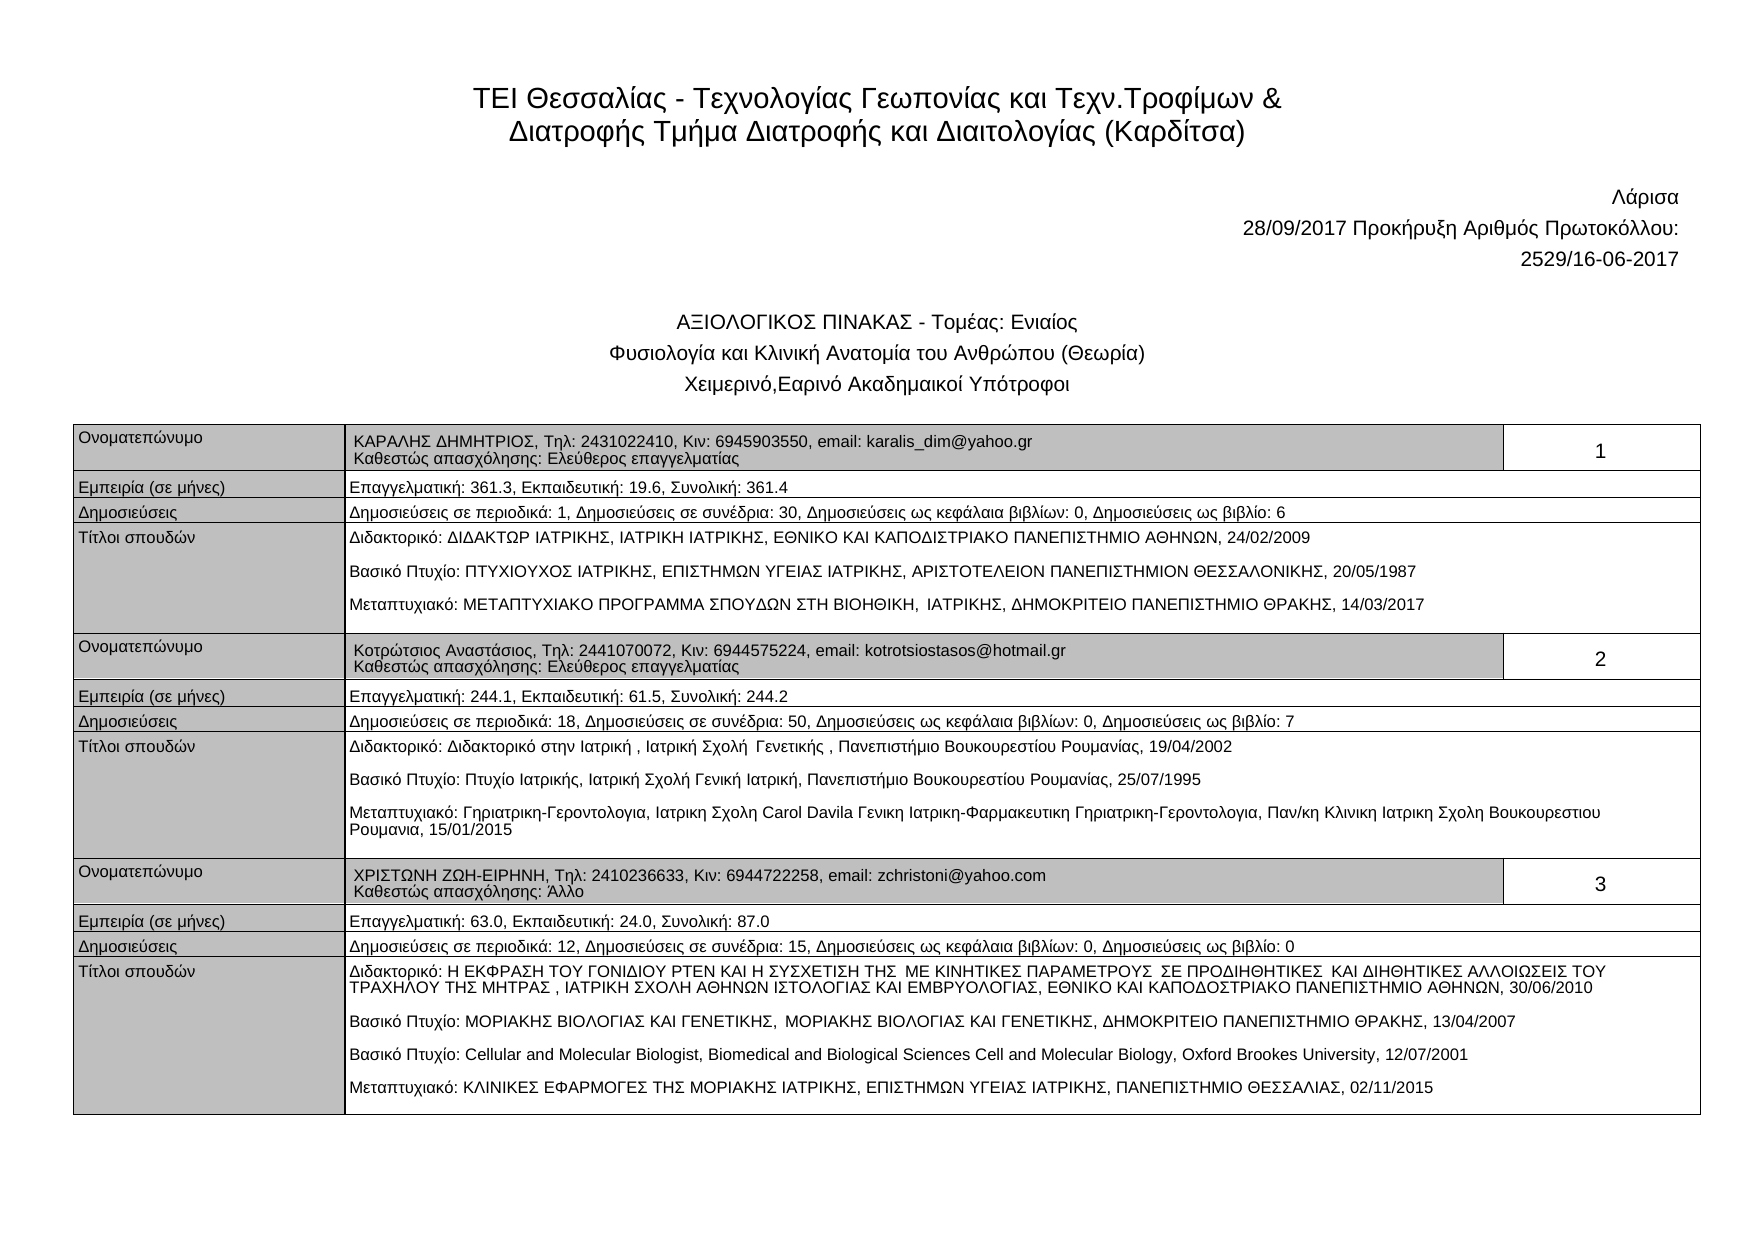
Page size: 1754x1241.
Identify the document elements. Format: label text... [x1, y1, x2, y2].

text Λάρισα 28/09/2017 Προκήρυξη Αριθμός Πρωτοκόλλου: 2529/16-06-2017 [1188, 184, 1679, 271]
table_cell Εμπειρία (σε μήνες) [74, 471, 344, 497]
table_cell Ονοματεπώνυμο [74, 859, 344, 903]
table_cell ΧΡΙΣΤΩΝΗ ΖΩΗ-ΕΙΡΗΝΗ, Τηλ: 2410236633, Κιν: 6944722258, email: zchristoni@yahoo.com Καθεστώς απασχόλησης: Άλλο [346, 859, 1503, 903]
table_cell Επαγγελματική: 361.3, Εκπαιδευτική: 19.6, Συνολική: 361.4 [346, 471, 1700, 497]
table_cell Δημοσιεύσεις [74, 498, 344, 522]
table_cell Επαγγελματική: 244.1, Εκπαιδευτική: 61.5, Συνολική: 244.2 [346, 680, 1700, 706]
table_cell Τίτλοι σπουδών [74, 957, 344, 1114]
text ΤΕΙ Θεσσαλίας - Τεχνολογίας Γεωπονίας και Τεχν.Τροφίμων & Διατροφής Τμήμα Διατροφής και Διαιτολογίας (Καρδίτσα) [401, 82, 1353, 148]
table_cell Διδακτορικό: Διδακτορικό στην Ιατρική , Ιατρική Σχολή Γενετικής , Πανεπιστήμιο Βουκουρεστίου Ρουμανίας, 19/04/2002 Βασικό Πτυχίο: Πτυχίο Ιατρικής, Ιατρική Σχολή Γενική Ιατρική, Πανεπιστήμιο Βουκουρεστίου Ρουμανίας, 25/07/1995 Μεταπτυχιακό: Γηριατρικη-Γεροντολογια, Ιατρικη Σχολη Carol Davila Γενικη Ιατρικη-Φαρμακευτικη Γηριατρικη-Γεροντολογια, Παν/κη Κλινικη Ιατρικη Σχολη Βουκουρεστιου Ρουμανια, 15/01/2015 [346, 732, 1700, 858]
table_cell 2 [1504, 634, 1700, 678]
table_cell Ονοματεπώνυμο [74, 634, 344, 678]
table_cell Τίτλοι σπουδών [74, 523, 344, 633]
table_cell 3 [1504, 859, 1700, 903]
table_header ΚΑΡΑΛΗΣ ΔΗΜΗΤΡΙΟΣ, Τηλ: 2431022410, Κιν: 6945903550, email: karalis_dim@yahoo.gr Καθεστώς απασχόλησης: Ελεύθερος επαγγελματίας [346, 425, 1503, 470]
table_cell Διδακτορικό: ΔΙΔΑΚΤΩΡ ΙΑΤΡΙΚΗΣ, ΙΑΤΡΙΚΗ ΙΑΤΡΙΚΗΣ, ΕΘΝΙΚΟ ΚΑΙ ΚΑΠΟΔΙΣΤΡΙΑΚΟ ΠΑΝΕΠΙΣΤΗΜΙΟ ΑΘΗΝΩΝ, 24/02/2009 Βασικό Πτυχίο: ΠΤΥΧΙΟΥΧΟΣ ΙΑΤΡΙΚΗΣ, ΕΠΙΣΤΗΜΩΝ ΥΓΕΙΑΣ ΙΑΤΡΙΚΗΣ, ΑΡΙΣΤΟΤΕΛΕΙΟΝ ΠΑΝΕΠΙΣΤΗΜΙΟΝ ΘΕΣΣΑΛΟΝΙΚΗΣ, 20/05/1987 Μεταπτυχιακό: ΜΕΤΑΠΤΥΧΙΑΚΟ ΠΡΟΓΡΑΜΜΑ ΣΠΟΥΔΩΝ ΣΤΗ ΒΙΟΗΘΙΚΗ, ΙΑΤΡΙΚΗΣ, ΔΗΜΟΚΡΙΤΕΙΟ ΠΑΝΕΠΙΣΤΗΜΙΟ ΘΡΑΚΗΣ, 14/03/2017 [346, 523, 1700, 633]
table_cell Επαγγελματική: 63.0, Εκπαιδευτική: 24.0, Συνολική: 87.0 [346, 905, 1700, 931]
table_cell Τίτλοι σπουδών [74, 732, 344, 858]
table_cell Δημοσιεύσεις [74, 932, 344, 956]
table_cell Δημοσιεύσεις [74, 707, 344, 731]
table_cell Κοτρώτσιος Αναστάσιος, Τηλ: 2441070072, Κιν: 6944575224, email: kotrotsiostasos@hotmail.gr Καθεστώς απασχόλησης: Ελεύθερος επαγγελματίας [346, 634, 1503, 678]
table_cell Εμπειρία (σε μήνες) [74, 680, 344, 706]
text Φυσιολογία και Κλινική Ανατομία του Ανθρώπου (Θεωρία) Χειμερινό,Εαρινό Ακαδημαικοί Υπότροφοι [528, 341, 1226, 396]
table_cell Εμπειρία (σε μήνες) [74, 905, 344, 931]
table_header 1 [1504, 425, 1700, 470]
table_cell Δημοσιεύσεις σε περιοδικά: 1, Δημοσιεύσεις σε συνέδρια: 30, Δημοσιεύσεις ως κεφάλαια βιβλίων: 0, Δημοσιεύσεις ως βιβλίο: 6 [346, 498, 1700, 522]
table_header Ονοματεπώνυμο [74, 425, 344, 470]
text ΑΞΙΟΛΟΓΙΚΟΣ ΠΙΝΑΚΑΣ - Τομέας: Ενιαίος [64, 309, 1689, 333]
table_cell Δημοσιεύσεις σε περιοδικά: 12, Δημοσιεύσεις σε συνέδρια: 15, Δημοσιεύσεις ως κεφάλαια βιβλίων: 0, Δημοσιεύσεις ως βιβλίο: 0 [346, 932, 1700, 956]
table_cell Διδακτορικό: Η ΕΚΦΡΑΣΗ ΤΟΥ ΓΟΝΙΔΙΟΥ PTEN ΚΑΙ Η ΣΥΣΧΕΤΙΣΗ ΤΗΣ ΜΕ ΚΙΝΗΤΙΚΕΣ ΠΑΡΑΜΕΤΡΟΥΣ ΣΕ ΠΡΟΔΙΗΘΗΤΙΚΕΣ ΚΑΙ ΔΙΗΘΗΤΙΚΕΣ ΑΛΛΟΙΩΣΕΙΣ ΤΟΥ ΤΡΑΧΗΛΟΥ ΤΗΣ ΜΗΤΡΑΣ , ΙΑΤΡΙΚΗ ΣΧΟΛΗ ΑΘΗΝΩΝ ΙΣΤΟΛΟΓΙΑΣ ΚΑΙ ΕΜΒΡΥΟΛΟΓΙΑΣ, ΕΘΝΙΚΟ ΚΑΙ ΚΑΠΟΔΟΣΤΡΙΑΚΟ ΠΑΝΕΠΙΣΤΗΜΙΟ ΑΘΗΝΩΝ, 30/06/2010 Βασικό Πτυχίο: ΜΟΡΙΑΚΗΣ ΒΙΟΛΟΓΙΑΣ ΚΑΙ ΓΕΝΕΤΙΚΗΣ, ΜΟΡΙΑΚΗΣ ΒΙΟΛΟΓΙΑΣ ΚΑΙ ΓΕΝΕΤΙΚΗΣ, ΔΗΜΟΚΡΙΤΕΙΟ ΠΑΝΕΠΙΣΤΗΜΙΟ ΘΡΑΚΗΣ, 13/04/2007 Βασικό Πτυχίο: Cellular and Molecular Biologist, Biomedical and Biological Sciences Cell and Molecular Biology, Oxford Brookes University, 12/07/2001 Μεταπτυχιακό: ΚΛΙΝΙΚΕΣ ΕΦΑΡΜΟΓΕΣ ΤΗΣ ΜΟΡΙΑΚΗΣ ΙΑΤΡΙΚΗΣ, ΕΠΙΣΤΗΜΩΝ ΥΓΕΙΑΣ ΙΑΤΡΙΚΗΣ, ΠΑΝΕΠΙΣΤΗΜΙΟ ΘΕΣΣΑΛΙΑΣ, 02/11/2015 [346, 957, 1700, 1114]
table_cell Δημοσιεύσεις σε περιοδικά: 18, Δημοσιεύσεις σε συνέδρια: 50, Δημοσιεύσεις ως κεφάλαια βιβλίων: 0, Δημοσιεύσεις ως βιβλίο: 7 [346, 707, 1700, 731]
